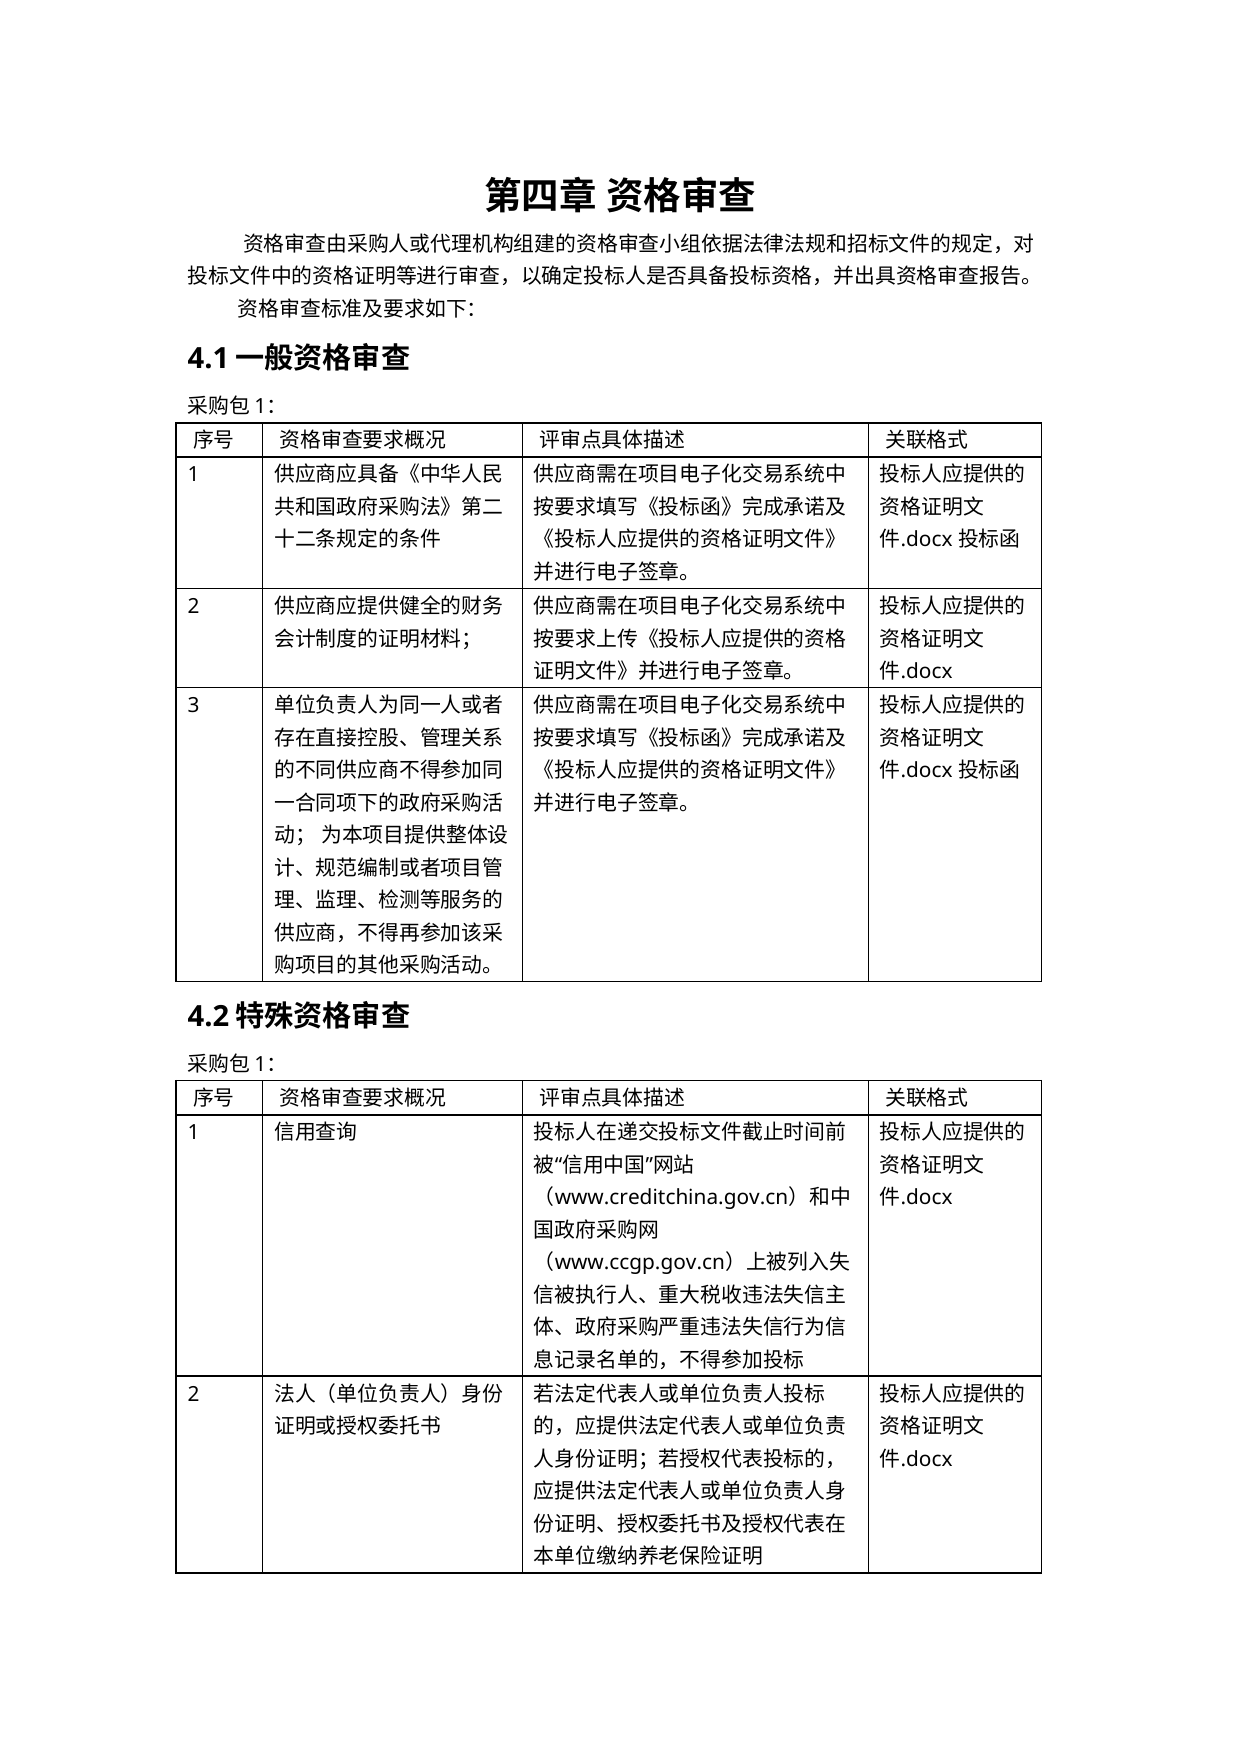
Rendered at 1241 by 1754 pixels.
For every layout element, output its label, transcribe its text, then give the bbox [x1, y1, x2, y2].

table_cell 投标人在递交投标文件截止时间前被“信用中国”网站（www.creditchina.gov.cn）和中国政府采购网（www.ccgp.gov.cn）上被列入失信被执行人、重大税收违法失信主体、政府采购严重违法失信行为信息记录名单的，不得参加投标 [523, 1116, 868, 1375]
table_cell 投标人应提供的资格证明文件.docx [869, 1116, 1041, 1375]
table_cell 供应商需在项目电子化交易系统中按要求填写《投标函》完成承诺及《投标人应提供的资格证明文件》并进行电子签章。 [523, 458, 868, 588]
table_cell 1 [177, 458, 262, 588]
table_header 关联格式 [869, 424, 1041, 456]
table_cell 3 [177, 688, 262, 981]
table_cell 供应商应具备《中华人民共和国政府采购法》第二十二条规定的条件 [263, 458, 522, 588]
table_header 资格审查要求概况 [263, 1081, 522, 1114]
text 4.2特殊资格审查 [187, 982, 1053, 1047]
table_cell 投标人应提供的资格证明文件.docx [869, 589, 1041, 687]
table_cell 投标人应提供的资格证明文件.docx 投标函 [869, 688, 1041, 981]
text 第四章 资格审查 [187, 162, 1053, 227]
table_header 资格审查要求概况 [263, 424, 522, 456]
table_cell 投标人应提供的资格证明文件.docx [869, 1377, 1041, 1572]
table_header 评审点具体描述 [523, 1081, 868, 1114]
table_cell 2 [177, 1377, 262, 1572]
table_header 序号 [177, 424, 262, 456]
table_cell 供应商需在项目电子化交易系统中按要求填写《投标函》完成承诺及《投标人应提供的资格证明文件》并进行电子签章。 [523, 688, 868, 981]
table_cell 单位负责人为同一人或者存在直接控股、管理关系的不同供应商不得参加同一合同项下的政府采购活动； 为本项目提供整体设计、规范编制或者项目管理、监理、检测等服务的供应商，不得再参加该采购项目的其他采购活动。 [263, 688, 522, 981]
table_cell 供应商需在项目电子化交易系统中按要求上传《投标人应提供的资格证明文件》并进行电子签章。 [523, 589, 868, 687]
table_cell 供应商应提供健全的财务会计制度的证明材料； [263, 589, 522, 687]
table_header 序号 [177, 1081, 262, 1114]
table_cell 信用查询 [263, 1116, 522, 1375]
text 4.1一般资格审查 [187, 324, 1053, 389]
table_cell 法人（单位负责人）身份证明或授权委托书 [263, 1377, 522, 1572]
table_cell 若法定代表人或单位负责人投标的，应提供法定代表人或单位负责人身份证明；若授权代表投标的，应提供法定代表人或单位负责人身份证明、授权委托书及授权代表在本单位缴纳养老保险证明 [523, 1377, 868, 1572]
text 资格审查标准及要求如下： [187, 292, 1053, 324]
table_header 关联格式 [869, 1081, 1041, 1114]
text 采购包1： [187, 389, 1053, 422]
table_header 评审点具体描述 [523, 424, 868, 456]
table_cell 投标人应提供的资格证明文件.docx 投标函 [869, 458, 1041, 588]
text 采购包1： [187, 1047, 1053, 1080]
text 资格审查由采购人或代理机构组建的资格审查小组依据法律法规和招标文件的规定，对投标文件中的资格证明等进行审查，以确定投标人是否具备投标资格，并出具资格审查报告。 [187, 227, 1053, 292]
table_cell 2 [177, 589, 262, 687]
table_cell 1 [177, 1116, 262, 1375]
